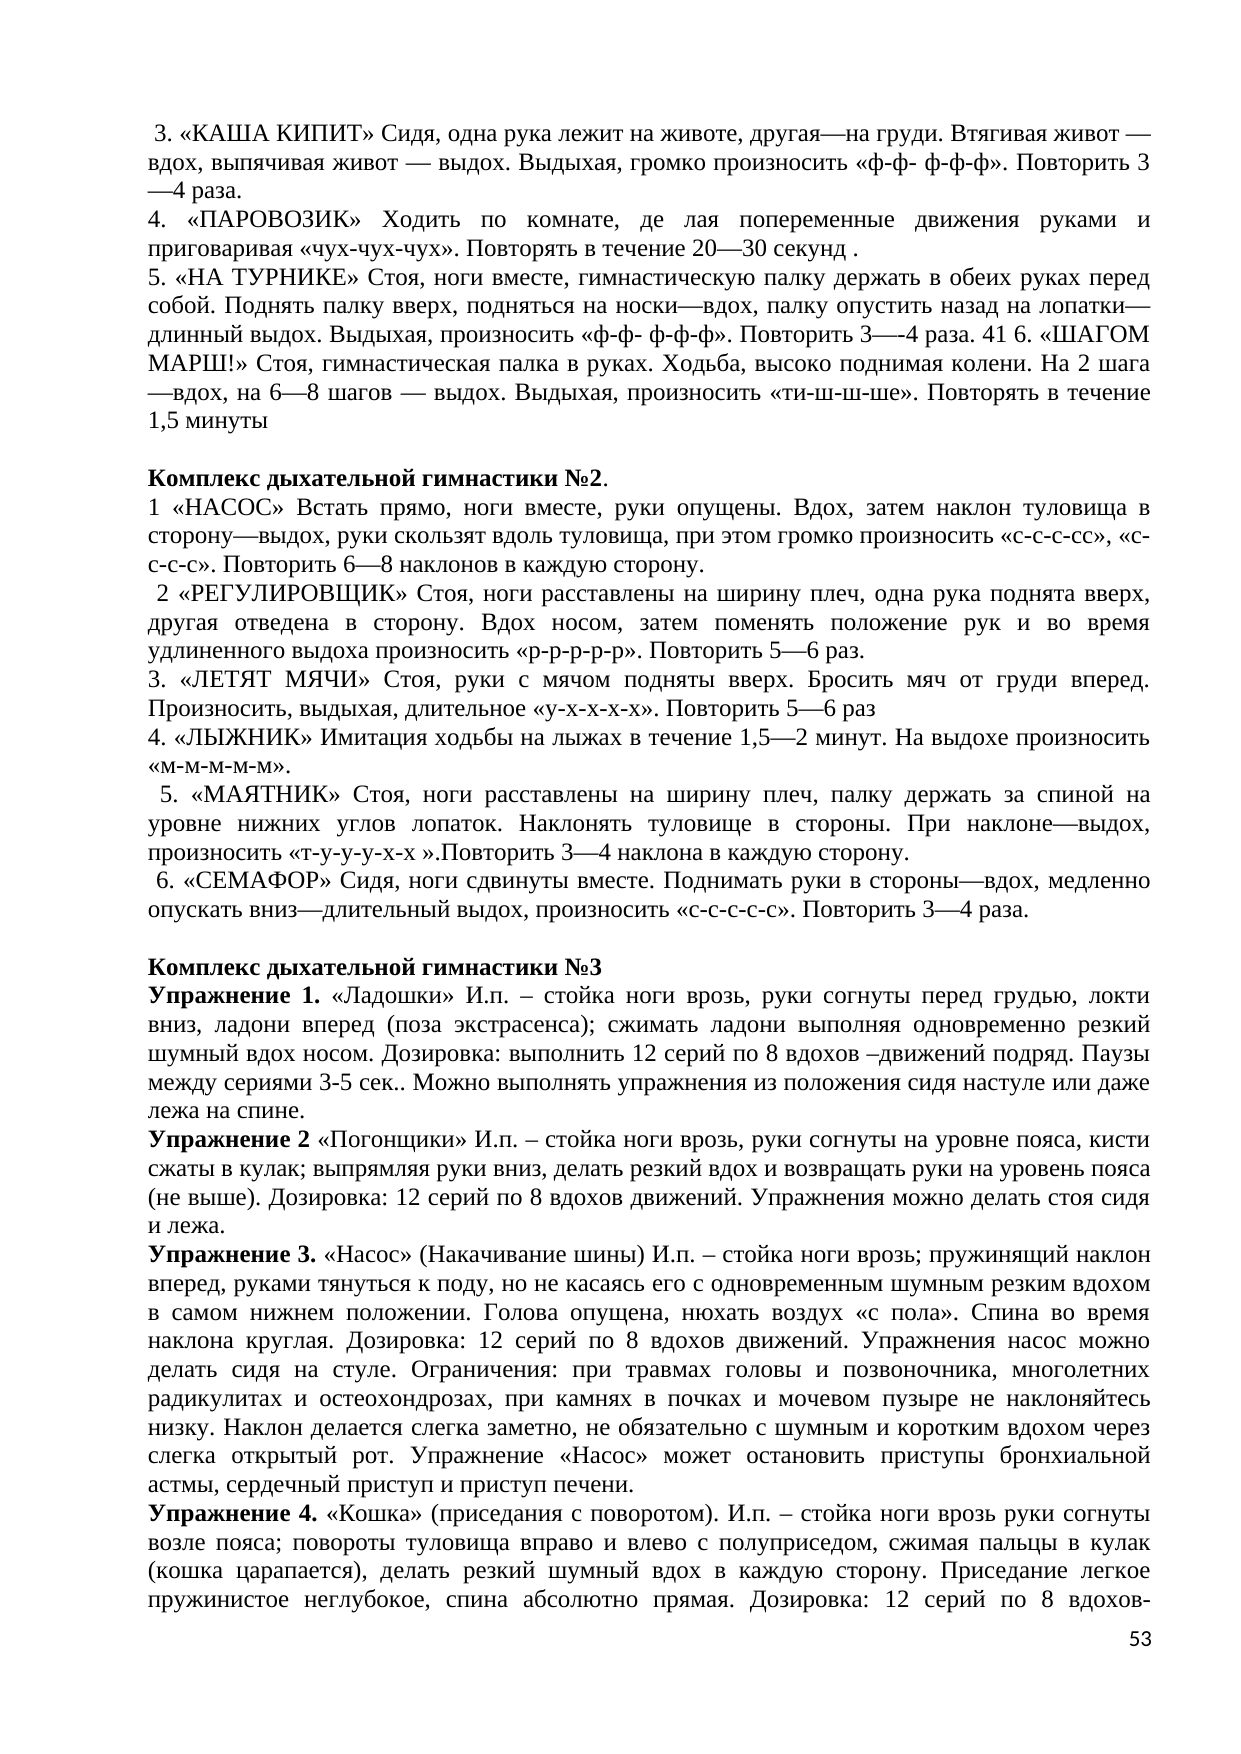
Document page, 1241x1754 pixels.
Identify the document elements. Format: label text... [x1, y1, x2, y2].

text 3. «ЛЕТЯТ МЯЧИ» Стоя, руки с мячом подняты вверх. Бросить мяч от груди вперед. Произносить, выдыхая, длительное «у-х-х-х-х». Повторить 5—6 раз [148, 664, 1152, 722]
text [148, 1498, 1152, 1613]
text 1 «НАСОС» Встать прямо, ноги вместе, руки опущены. Вдох, затем наклон туловища в сторону—выдох, руки скользят вдоль туловища, при этом громко произносить «с-с-с-сс», «с-с-с-с». Повторить 6—8 наклонов в каждую сторону. [148, 492, 1152, 578]
text 5. «НА ТУРНИКЕ» Стоя, ноги вместе, гимнастическую палку держать в обеих руках перед собой. Поднять палку вверх, подняться на носки—вдох, палку опустить назад на лопатки—длинный выдох. Выдыхая, произносить «ф-ф- ф-ф-ф». Повторить 3—-4 раза. 41 6. «ШАГОМ МАРШ!» Стоя, гимнастическая палка в руках. Ходьба, высоко поднимая колени. На 2 шага—вдох, на 6—8 шагов — выдох. Выдыхая, произносить «ти-ш-ш-ше». Повторять в течение 1,5 минуты [148, 262, 1152, 434]
text 4. «ПАРОВОЗИК» Ходить по комнате, де лая попеременные движения руками и приговаривая «чух-чух-чух». Повторять в течение 20—30 секунд . [148, 204, 1152, 262]
text Упражнение 3. «Насос» (Накачивание шины) И.п. – стойка ноги врозь; пружинящий наклон вперед, руками тянуться к поду, но не касаясь его с одновременным шумным резким вдохом в самом нижнем положении. Голова опущена, нюхать воздух «с пола». Спина во время наклона круглая. Дозировка: 12 серий по 8 вдохов движений. Упражнения насос можно делать сидя на стуле. Ограничения: при травмах головы и позвоночника, многолетних радикулитах и остеохондрозах, при камнях в почках и мочевом пузыре не наклоняйтесь низку. Наклон делается слегка заметно, не обязательно с шумным и коротким вдохом через слегка открытый рот. Упражнение «Насос» может остановить приступы бронхиальной астмы, сердечный приступ и приступ печени. [148, 1239, 1152, 1498]
text 4. «ЛЫЖНИК» Имитация ходьбы на лыжах в течение 1,5—2 минут. На выдохе произносить «м-м-м-м-м». [148, 722, 1152, 779]
text 2 «РЕГУЛИРОВЩИК» Стоя, ноги расставлены на ширину плеч, одна рука поднята вверх, другая отведена в сторону. Вдох носом, затем поменять положение рук и во время удлиненного выдоха произносить «р-р-р-р-р». Повторить 5—6 раз. [148, 578, 1152, 664]
text Упражнение 2 «Погонщики» И.п. – стойка ноги врозь, руки согнуты на уровне пояса, кисти сжаты в кулак; выпрямляя руки вниз, делать резкий вдох и возвращать руки на уровень пояса (не выше). Дозировка: 12 серий по 8 вдохов движений. Упражнения можно делать стоя сидя и лежа. [148, 1124, 1152, 1239]
text 3. «КАША КИПИТ» Сидя, одна рука лежит на животе, другая—на груди. Втягивая живот — вдох, выпячивая живот — выдох. Выдыхая, громко произносить «ф-ф- ф-ф-ф». Повторить 3—4 раза. [148, 118, 1152, 204]
text 6. «СЕМАФОР» Сидя, ноги сдвинуты вместе. Поднимать руки в стороны—вдох, медленно опускать вниз—длительный выдох, произносить «с-с-с-с-с». Повторить 3—4 раза. [148, 866, 1152, 923]
text 5. «МАЯТНИК» Стоя, ноги расставлены на ширину плеч, палку держать за спиной на уровне нижних углов лопаток. Наклонять туловище в стороны. При наклоне—выдох, произносить «т-у-у-у-х-х ».Повторить 3—4 наклона в каждую сторону. [148, 779, 1152, 866]
text Упражнение 1. «Ладошки» И.п. – стойка ноги врозь, руки согнуты перед грудью, локти вниз, ладони вперед (поза экстрасенса); сжимать ладони выполняя одновременно резкий шумный вдох носом. Дозировка: выполнить 12 серий по 8 вдохов –движений подряд. Паузы между сериями 3-5 сек.. Можно выполнять упражнения из положения сидя настуле или даже лежа на спине. [148, 981, 1152, 1124]
text Комплекс дыхательной гимнастики №3 [148, 952, 1152, 981]
text Комплекс дыхательной гимнастики №2. [148, 463, 1152, 492]
